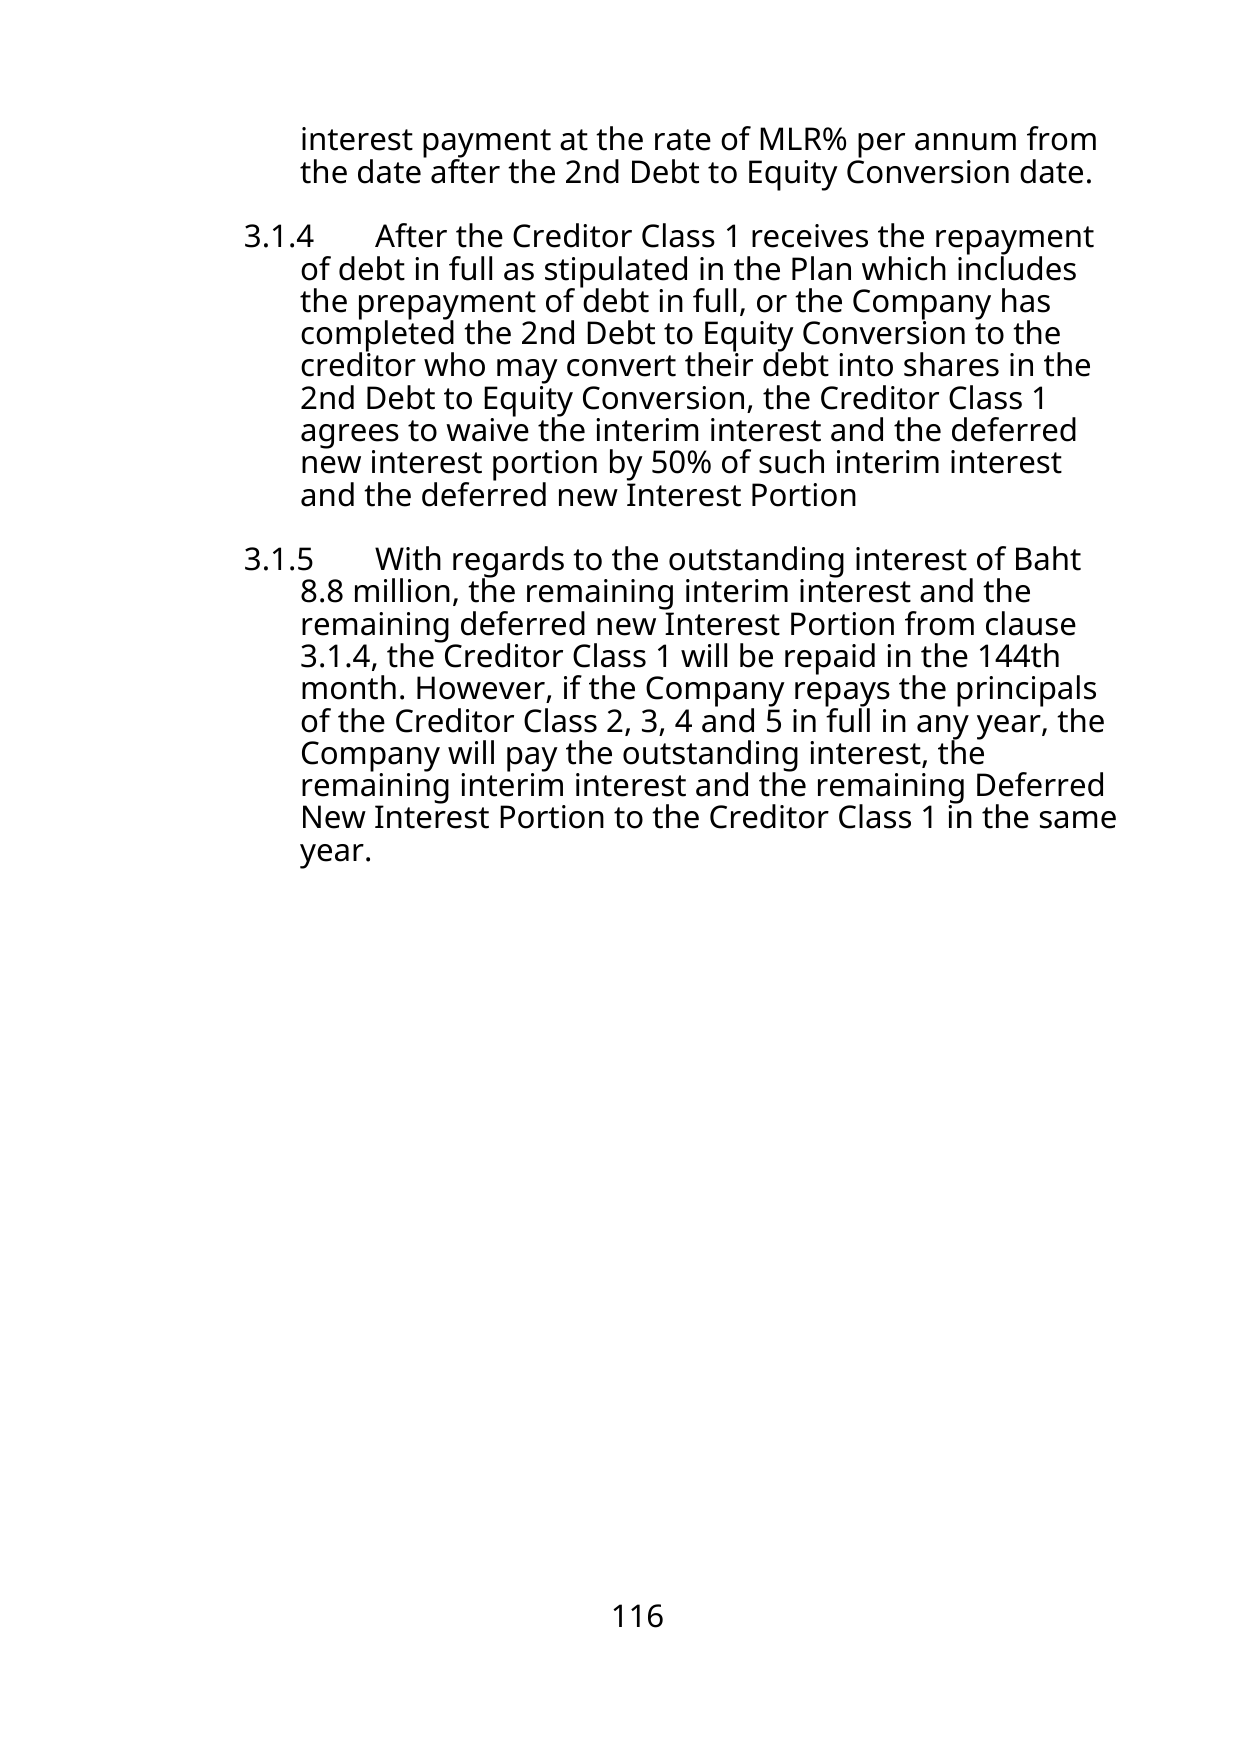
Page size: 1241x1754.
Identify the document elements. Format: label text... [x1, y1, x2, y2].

text 3.1.4 After the Creditor Class 1 receives the repayment of debt in full as stipulated in the Plan which includes the prepayment of debt in full, or the Company has completed the 2nd Debt to Equity Conversion to the creditor who may convert their debt into shares in the 2nd Debt to Equity Conversion, the Creditor Class 1 agrees to waive the interim interest and the deferred new interest portion by 50% of such interim interest and the deferred new Interest Portion [244, 222, 1125, 512]
text 3.1.5 With regards to the outstanding interest of Baht 8.8 million, the remaining interim interest and the remaining deferred new Interest Portion from clause 3.1.4, the Creditor Class 1 will be repaid in the 144th month. However, if the Company repays the principals of the Creditor Class 2, 3, 4 and 5 in full in any year, the Company will pay the outstanding interest, the remaining interim interest and the remaining Deferred New Interest Portion to the Creditor Class 1 in the same year. [244, 545, 1125, 868]
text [244, 125, 1125, 189]
